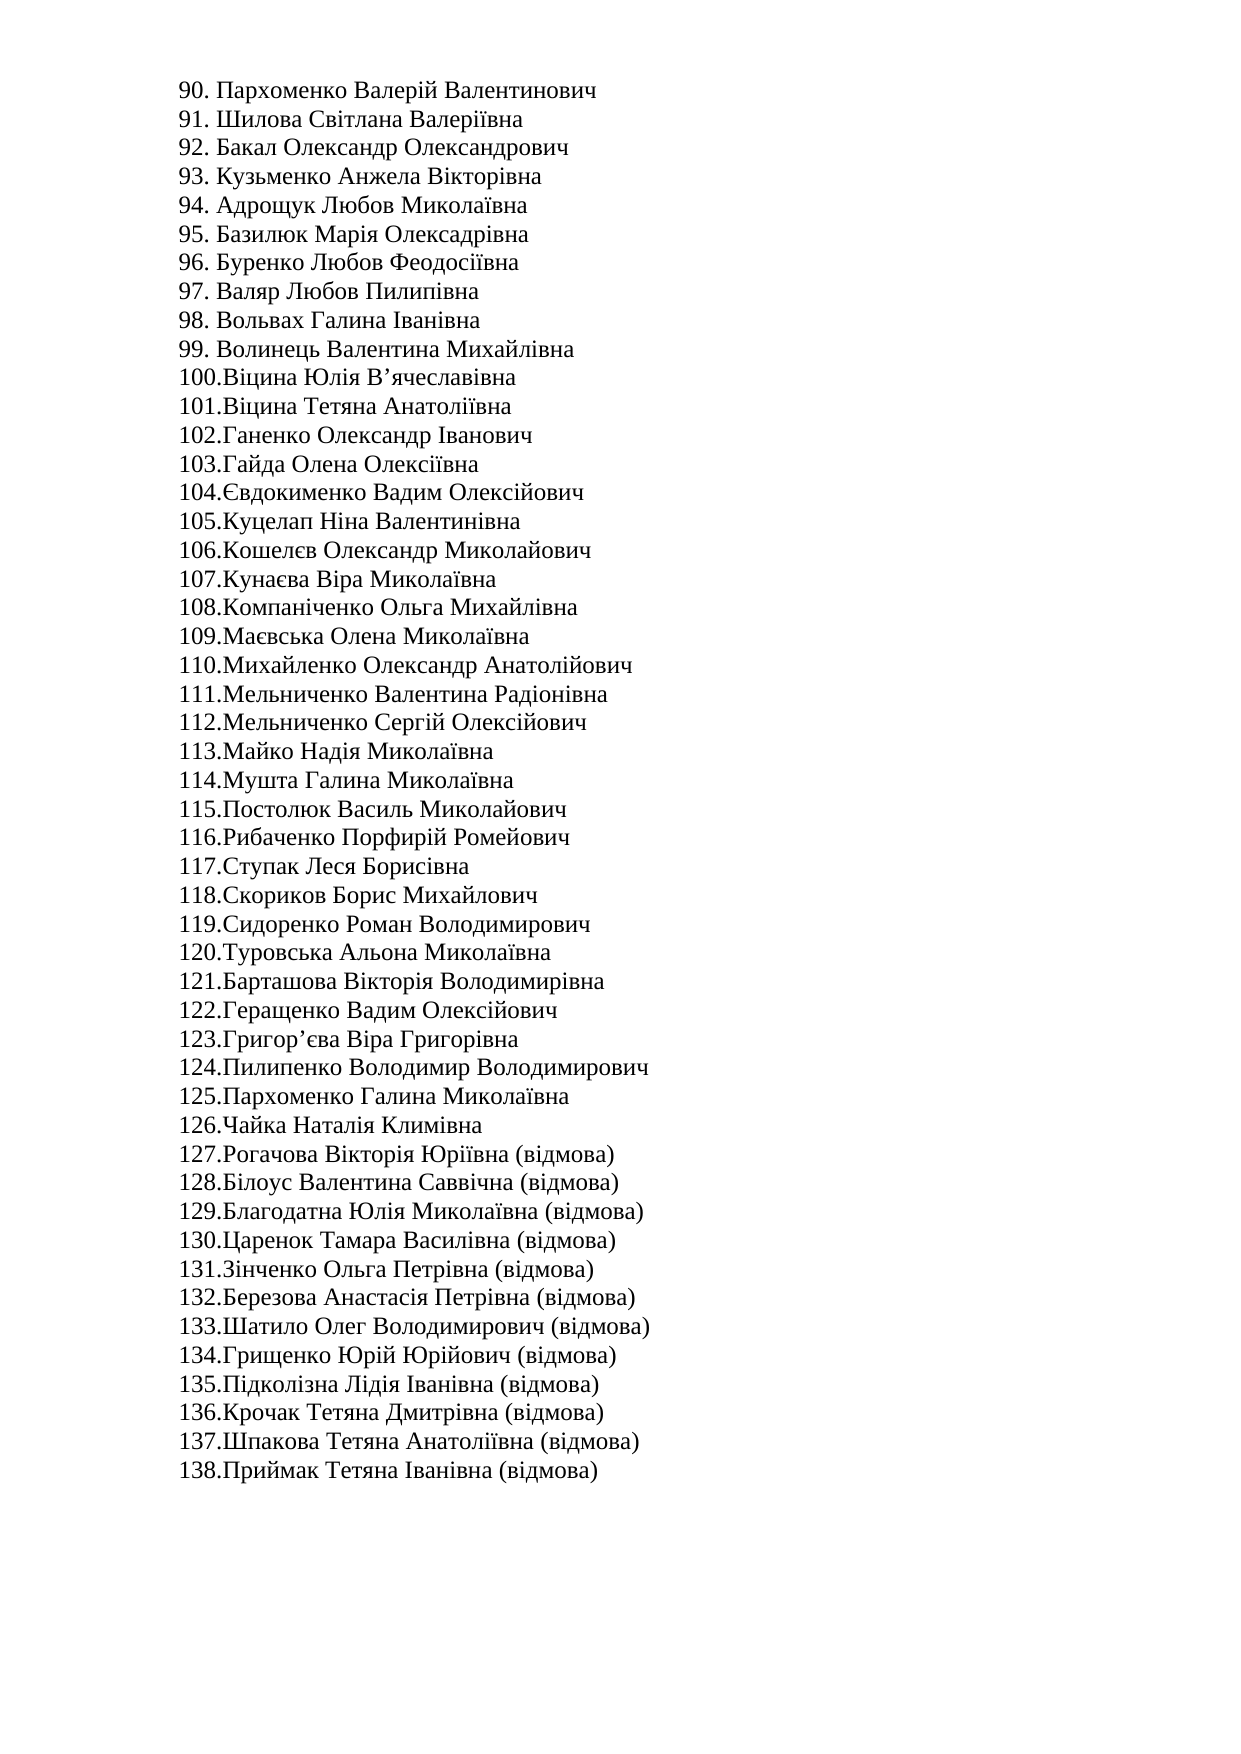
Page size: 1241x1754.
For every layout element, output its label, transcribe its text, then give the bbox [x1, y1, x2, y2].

list Мушта Галина Миколаївна [178, 765, 1165, 794]
list Вольвах Галина Іванівна [178, 305, 1165, 334]
list Пархоменко Галина Миколаївна [178, 1081, 1165, 1110]
list Валяр Любов Пилипівна [178, 276, 1165, 305]
list Кунаєва Віра Миколаївна [178, 564, 1165, 592]
list Кузьменко Анжела Вікторівна [178, 161, 1165, 190]
list Ступак Леся Борисівна [178, 851, 1165, 880]
list Майко Надія Миколаївна [178, 736, 1165, 765]
list Приймак Тетяна Іванівна (відмова) [178, 1455, 1165, 1484]
list Пилипенко Володимир Володимирович [178, 1052, 1165, 1081]
list Барташова Вікторія Володимирівна [178, 966, 1165, 995]
list Шилова Світлана Валеріївна [178, 104, 1165, 132]
list Адрощук Любов Миколаївна [178, 190, 1165, 219]
list Євдокименко Вадим Олексійович [178, 477, 1165, 506]
list Туровська Альона Миколаївна [178, 937, 1165, 966]
list Гайда Олена Олексіївна [178, 449, 1165, 477]
list Григор’єва Віра Григорівна [178, 1024, 1165, 1052]
list Базилюк Марія Олексадрівна [178, 219, 1165, 247]
list Підколізна Лідія Іванівна (відмова) [178, 1369, 1165, 1397]
list Царенок Тамара Василівна (відмова) [178, 1225, 1165, 1254]
list Віцина Тетяна Анатоліївна [178, 391, 1165, 420]
list Сидоренко Роман Володимирович [178, 909, 1165, 937]
list Березова Анастасія Петрівна (відмова) [178, 1282, 1165, 1311]
list Кошелєв Олександр Миколайович [178, 535, 1165, 564]
list Пархоменко Валерій Валентинович [178, 75, 1165, 104]
list Волинець Валентина Михайлівна [178, 334, 1165, 362]
list Білоус Валентина Саввічна (відмова) [178, 1167, 1165, 1196]
list Шатило Олег Володимирович (відмова) [178, 1311, 1165, 1340]
list Компаніченко Ольга Михайлівна [178, 592, 1165, 621]
list Скориков Борис Михайлович [178, 880, 1165, 909]
list Крочак Тетяна Дмитрівна (відмова) [178, 1397, 1165, 1426]
list Ганенко Олександр Іванович [178, 420, 1165, 449]
list Бакал Олександр Олександрович [178, 132, 1165, 161]
list Постолюк Василь Миколайович [178, 794, 1165, 822]
list Благодатна Юлія Миколаївна (відмова) [178, 1196, 1165, 1225]
list Маєвська Олена Миколаївна [178, 621, 1165, 650]
list Михайленко Олександр Анатолійович [178, 650, 1165, 679]
list Грищенко Юрій Юрійович (відмова) [178, 1340, 1165, 1369]
list Рогачова Вікторія Юріївна (відмова) [178, 1139, 1165, 1167]
list Зінченко Ольга Петрівна (відмова) [178, 1254, 1165, 1282]
list Чайка Наталія Климівна [178, 1110, 1165, 1139]
list Куцелап Ніна Валентинівна [178, 506, 1165, 535]
list Шпакова Тетяна Анатоліївна (відмова) [178, 1426, 1165, 1455]
list Мельниченко Сергій Олексійович [178, 707, 1165, 736]
list Геращенко Вадим Олексійович [178, 995, 1165, 1024]
list Мельниченко Валентина Радіонівна [178, 679, 1165, 707]
list Віцина Юлія В’ячеславівна [178, 362, 1165, 391]
list Рибаченко Порфирій Ромейович [178, 822, 1165, 851]
list Буренко Любов Феодосіївна [178, 247, 1165, 276]
